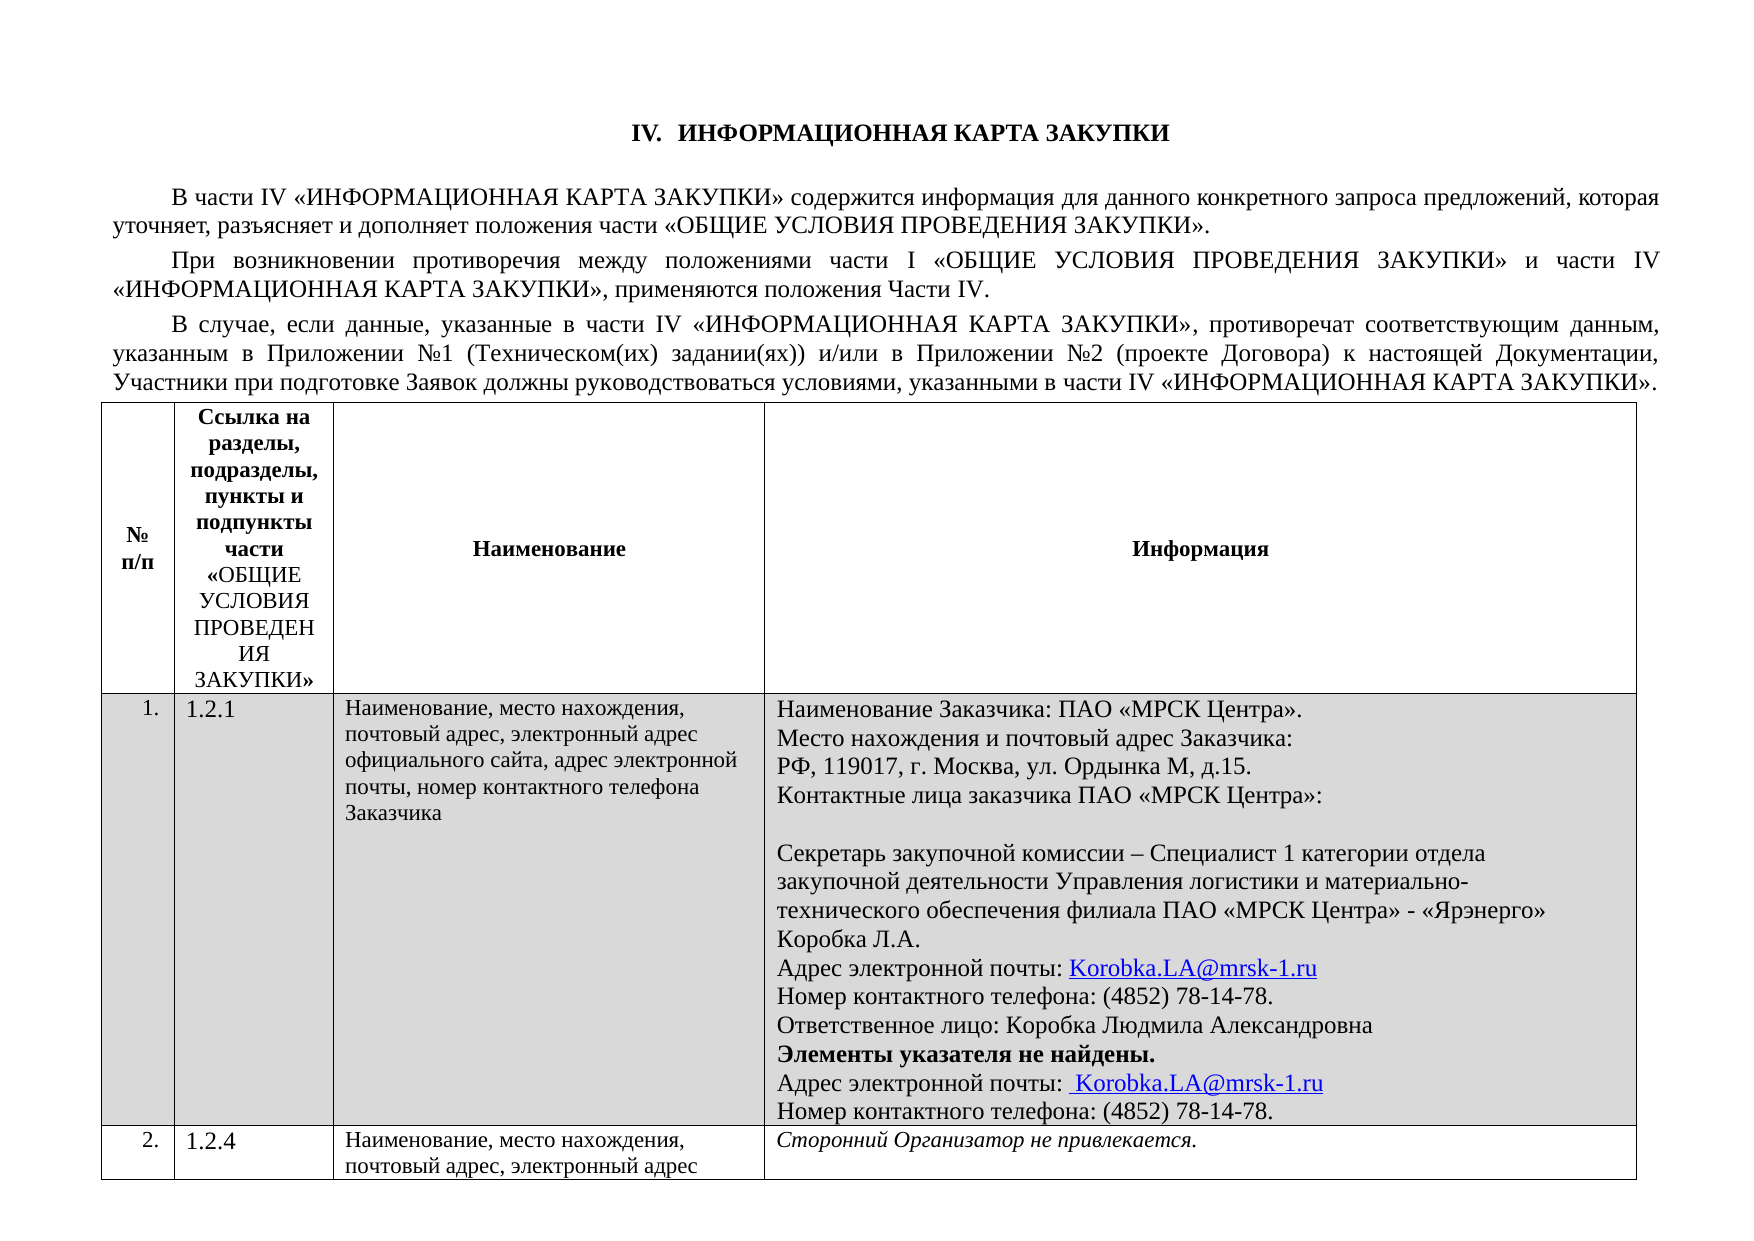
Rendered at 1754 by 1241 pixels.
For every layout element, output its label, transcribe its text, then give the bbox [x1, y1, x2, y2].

text В части IV «ИНФОРМАЦИОННАЯ КАРТА ЗАКУПКИ» содержится информация для данного конкретного запроса предложений, которая уточняет, разъясняет и дополняет положения части «ОБЩИЕ УСЛОВИЯ ПРОВЕДЕНИЯ ЗАКУПКИ». [112, 182, 1660, 239]
table_header Информация [765, 403, 1636, 693]
text В случае, если данные, указанные в части IV «ИНФОРМАЦИОННАЯ КАРТА ЗАКУПКИ», противоречат соответствующим данным, указанным в Приложении №1 (Техническом(их) задании(ях)) и/или в Приложении №2 (проекте Договора) к настоящей Документации, Участники при подготовке Заявок должны руководствоваться условиями, указанными в части IV «ИНФОРМАЦИОННАЯ КАРТА ЗАКУПКИ». [112, 309, 1660, 396]
table_header Ссылка на разделы, подразделы, пункты и подпункты части «ОБЩИЕ УСЛОВИЯ ПРОВЕДЕНИЯ ЗАКУПКИ» [175, 403, 333, 693]
table_cell [102, 694, 174, 1125]
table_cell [765, 1126, 1636, 1179]
text При возникновении противоречия между положениями части I «ОБЩИЕ УСЛОВИЯ ПРОВЕДЕНИЯ ЗАКУПКИ» и части IV «ИНФОРМАЦИОННАЯ КАРТА ЗАКУПКИ», применяются положения Части IV. [112, 246, 1660, 303]
table_cell 1.2.1 [175, 694, 333, 1125]
table_header № п/п [102, 403, 174, 693]
table_cell 1.2.4 [175, 1126, 333, 1179]
table_cell Наименование Заказчика: ПАО «МРСК Центра». Место нахождения и почтовый адрес Заказчика: РФ, 119017, г. Москва, ул. Ордынка М, д.15. Контактные лица заказчика ПАО «МРСК Центра»: Секретарь закупочной комиссии – Специалист 1 категории отдела закупочной деятельности Управления логистики и материально-технического обеспечения филиала ПАО «МРСК Центра» - «Ярэнерго» Коробка Л.А. Адрес электронной почты: Korobka.LA@mrsk-1.ru Номер контактного телефона: (4852) 78-14-78. Ответственное лицо: Коробка Людмила Александровна Элементы указателя не найдены. Адрес электронной почты: Korobka.LA@mrsk-1.ru Номер контактного телефона: (4852) 78-14-78. [765, 694, 1636, 1125]
table_header Наименование [334, 403, 764, 693]
subtitle ИНФОРМАЦИОННАЯ КАРТА ЗАКУПКИ [112, 118, 1660, 147]
table_cell Наименование, место нахождения, почтовый адрес, электронный адрес официального сайта, адрес электронной почты, номер контактного телефона Заказчика [334, 694, 764, 1125]
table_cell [334, 1126, 764, 1179]
table_cell [102, 1126, 174, 1179]
